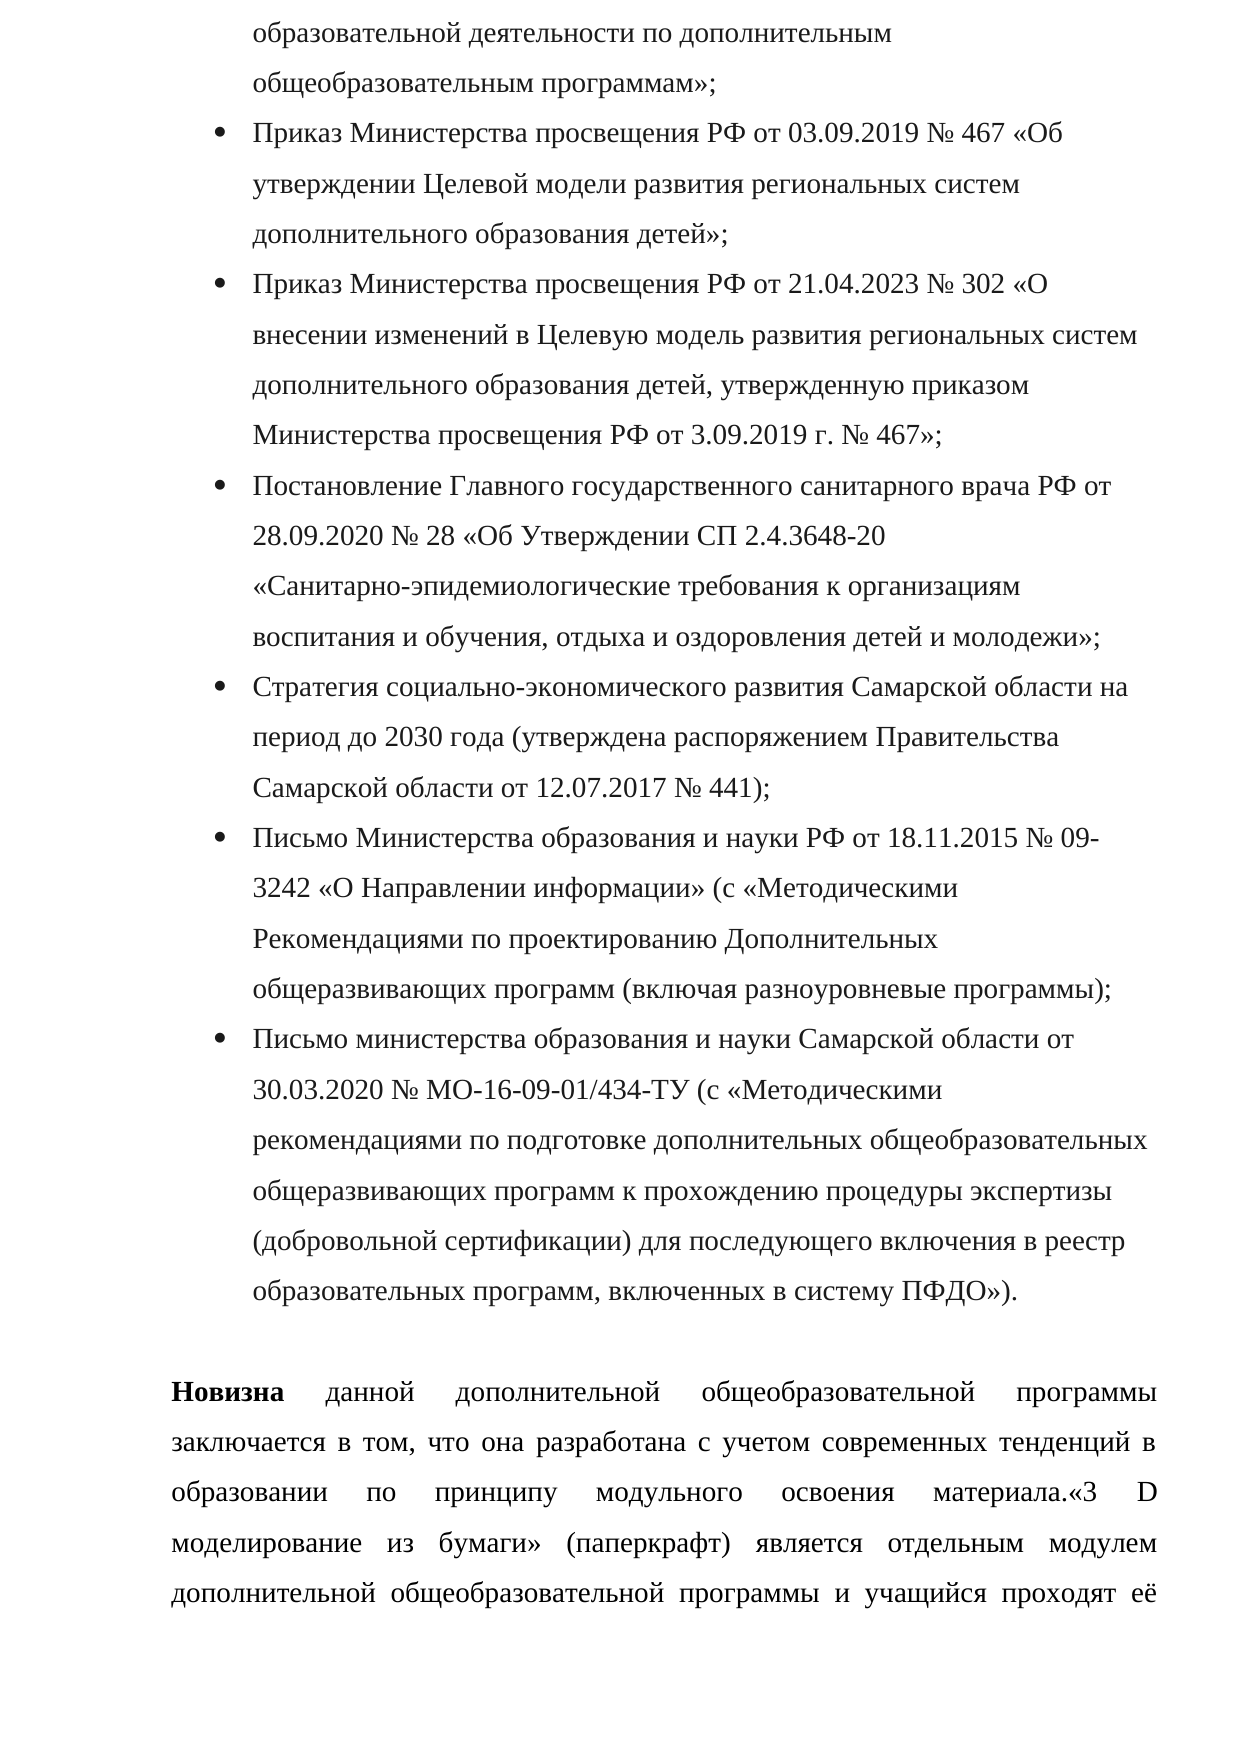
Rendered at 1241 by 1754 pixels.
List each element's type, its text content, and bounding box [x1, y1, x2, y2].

list Приказ Министерства просвещения РФ от 03.09.2019 № 467 «Об [215, 115, 1152, 149]
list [215, 15, 1152, 99]
text утверждении Целевой модели развития региональных систем дополнительного образования детей»; [252, 166, 1152, 250]
text 30.03.2020 № МО-16-09-01/434-ТУ (с «Методическими рекомендациями по подготовке дополнительных общеобразовательных общеразвивающих программ к прохождению процедуры экспертизы (добровольной сертификации) для последующего включения в реестр образовательных программ, включенных в систему ПФДО»). [252, 1072, 1152, 1307]
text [171, 1374, 1158, 1609]
text 28.09.2020 № 28 «Об Утверждении СП 2.4.3648-20 [252, 518, 1152, 552]
list Письмо министерства образования и науки Самарской области от [215, 1022, 1152, 1055]
list Письмо Министерства образования и науки РФ от 18.11.2015 № 09-3242 «О Направлении информации» (с «Методическими Рекомендациями по проектированию Дополнительных общеразвивающих программ (включая разноуровневые программы); [215, 820, 1152, 1005]
text «Санитарно-эпидемиологические требования к организациям воспитания и обучения, отдыха и оздоровления детей и молодежи»; [252, 568, 1152, 652]
list Стратегия социально-экономического развития Самарской области на [215, 669, 1152, 703]
text период до 2030 года (утверждена распоряжением Правительства Самарской области от 12.07.2017 № 441); [252, 719, 1152, 803]
list Постановление Главного государственного санитарного врача РФ от [215, 468, 1152, 501]
list Приказ Министерства просвещения РФ от 21.04.2023 № 302 «О внесении изменений в Целевую модель развития региональных систем дополнительного образования детей, утвержденную приказом Министерства просвещения РФ от 3.09.2019 г. № 467»; [215, 266, 1152, 451]
